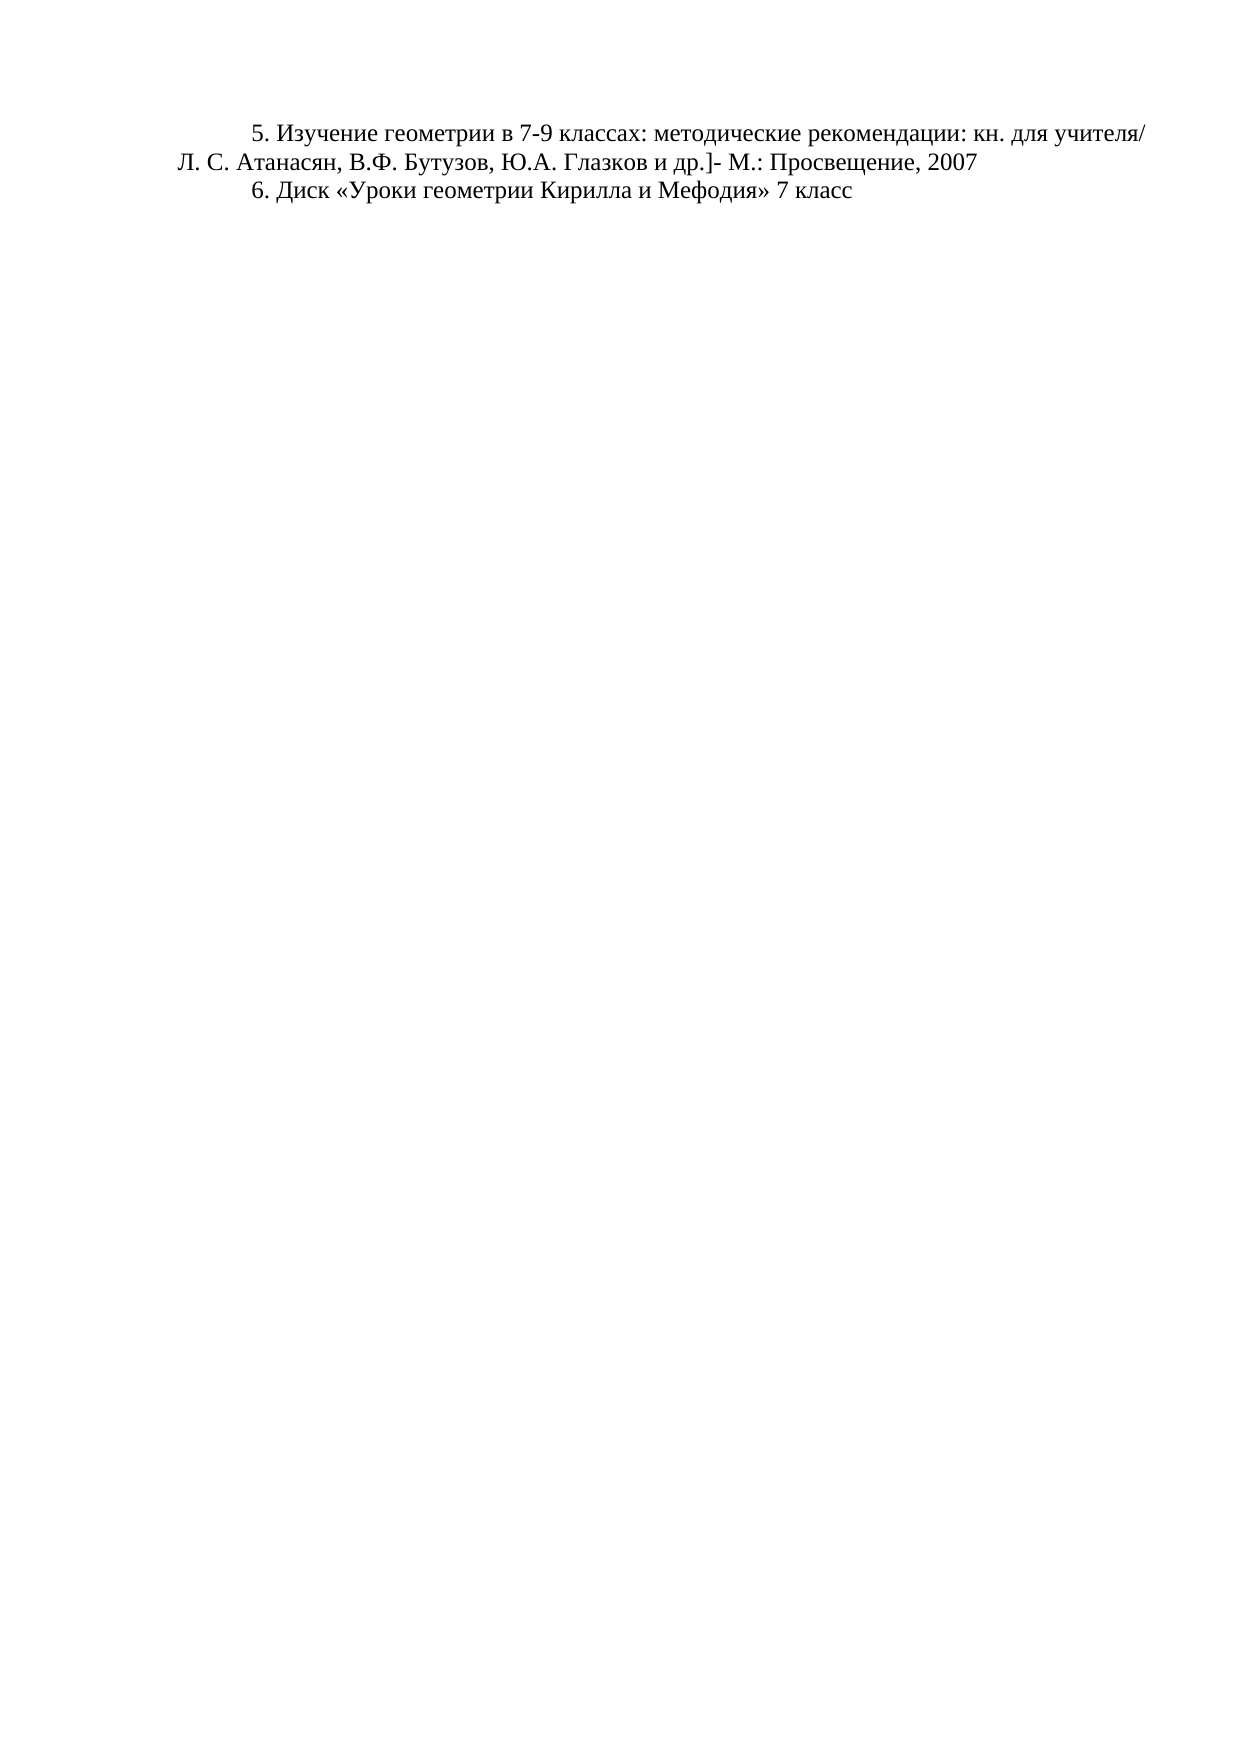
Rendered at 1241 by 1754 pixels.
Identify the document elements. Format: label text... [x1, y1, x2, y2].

text 6. Диск «Уроки геометрии Кирилла и Мефодия» 7 класс [177, 176, 1152, 204]
text 5. Изучение геометрии в 7-9 классах: методические рекомендации: кн. для учителя/ Л. С. Атанасян, В.Ф. Бутузов, Ю.А. Глазков и др.]- М.: Просвещение, 2007 [177, 118, 1152, 176]
